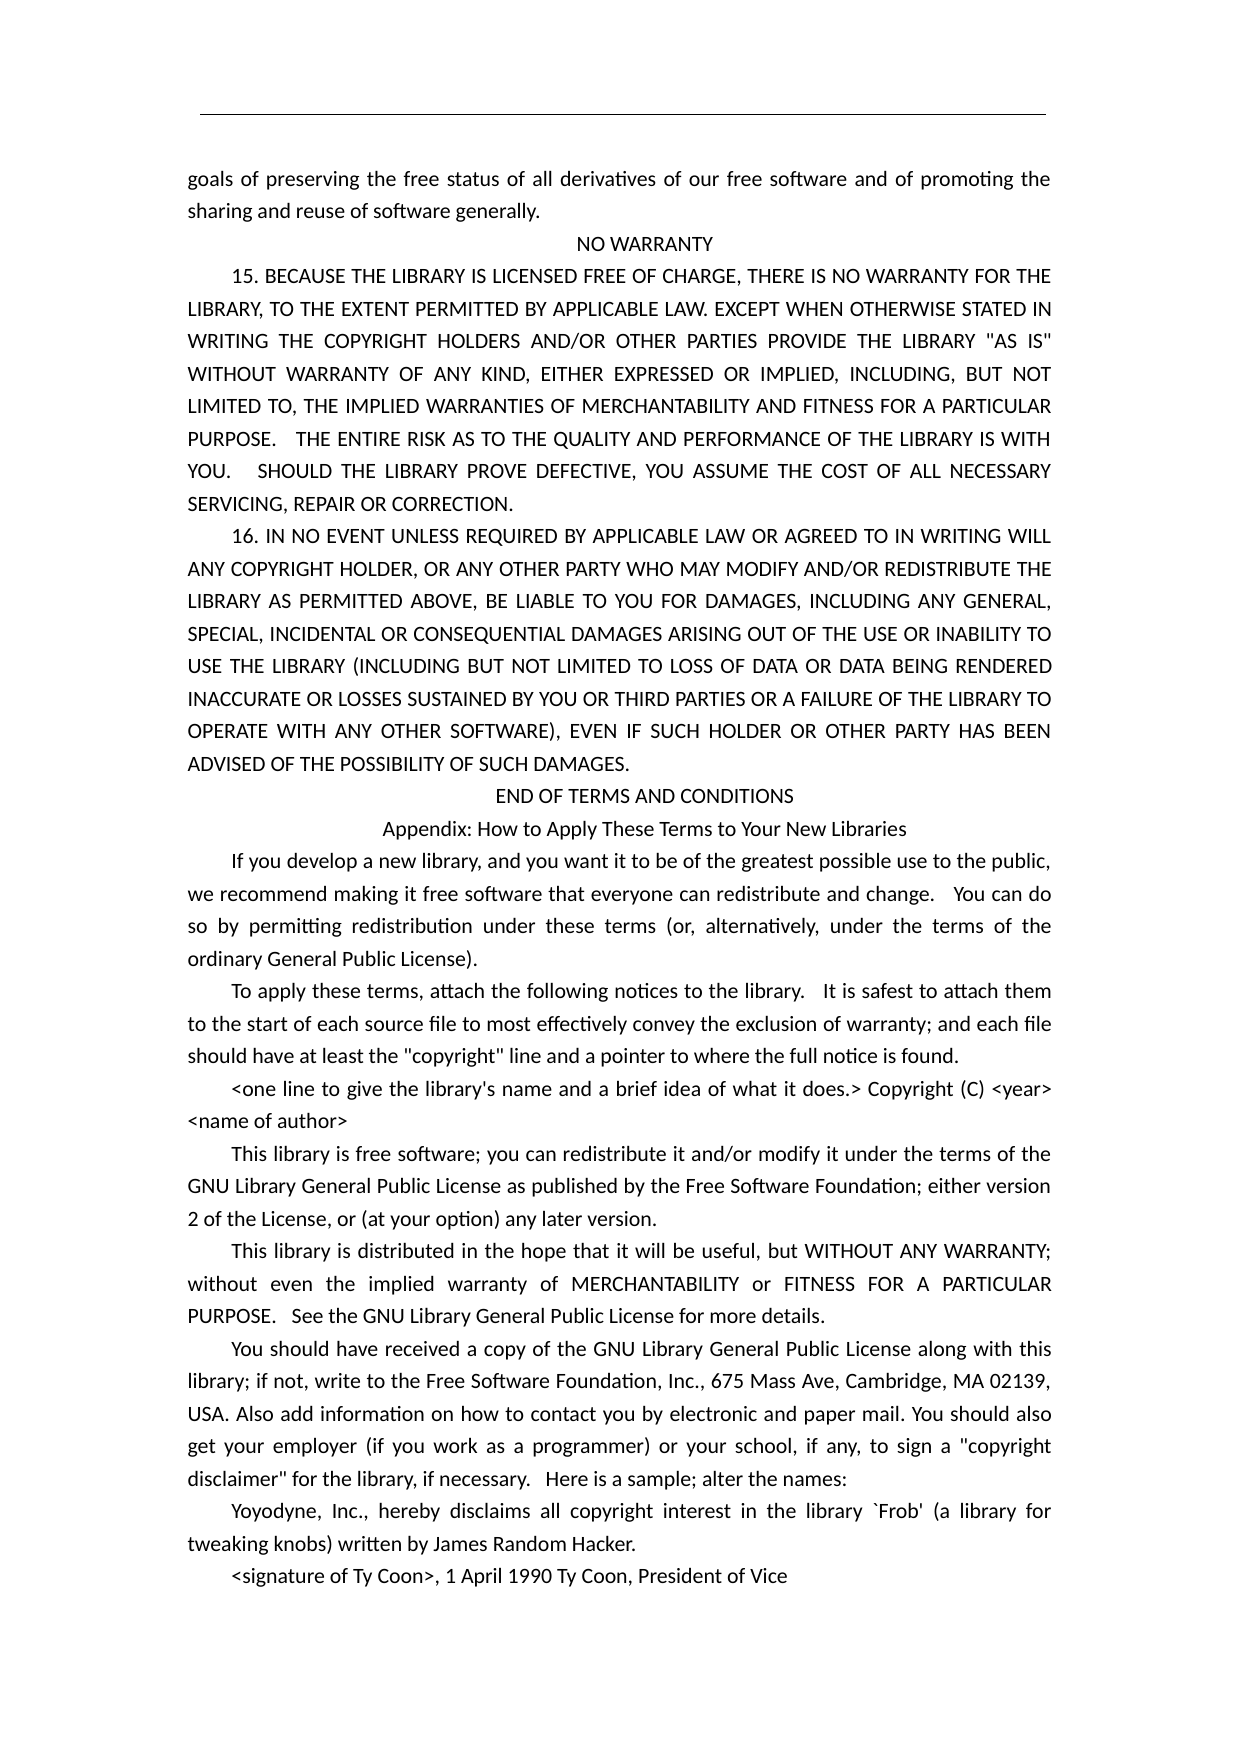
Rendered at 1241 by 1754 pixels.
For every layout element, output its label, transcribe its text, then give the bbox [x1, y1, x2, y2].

text Appendix: How to Apply These Terms to Your New Libraries [200, 812, 1046, 844]
text 16. IN NO EVENT UNLESS REQUIRED BY APPLICABLE LAW OR AGREED TO IN WRITING WILL ANY COPYRIGHT HOLDER, OR ANY OTHER PARTY WHO MAY MODIFY AND/OR REDISTRIBUTE THE LIBRARY AS PERMITTED ABOVE, BE LIABLE TO YOU FOR DAMAGES, INCLUDING ANY GENERAL, SPECIAL, INCIDENTAL OR CONSEQUENTIAL DAMAGES ARISING OUT OF THE USE OR INABILITY TO USE THE LIBRARY (INCLUDING BUT NOT LIMITED TO LOSS OF DATA OR DATA BEING RENDERED INACCURATE OR LOSSES SUSTAINED BY YOU OR THIRD PARTIES OR A FAILURE OF THE LIBRARY TO OPERATE WITH ANY OTHER SOFTWARE), EVEN IF SUCH HOLDER OR OTHER PARTY HAS BEEN ADVISED OF THE POSSIBILITY OF SUCH DAMAGES. [187, 519, 1053, 779]
text 15. BECAUSE THE LIBRARY IS LICENSED FREE OF CHARGE, THERE IS NO WARRANTY FOR THE LIBRARY, TO THE EXTENT PERMITTED BY APPLICABLE LAW. EXCEPT WHEN OTHERWISE STATED IN WRITING THE COPYRIGHT HOLDERS AND/OR OTHER PARTIES PROVIDE THE LIBRARY "AS IS" WITHOUT WARRANTY OF ANY KIND, EITHER EXPRESSED OR IMPLIED, INCLUDING, BUT NOT LIMITED TO, THE IMPLIED WARRANTIES OF MERCHANTABILITY AND FITNESS FOR A PARTICULAR PURPOSE. THE ENTIRE RISK AS TO THE QUALITY AND PERFORMANCE OF THE LIBRARY IS WITH YOU. SHOULD THE LIBRARY PROVE DEFECTIVE, YOU ASSUME THE COST OF ALL NECESSARY SERVICING, REPAIR OR CORRECTION. [187, 259, 1053, 519]
text END OF TERMS AND CONDITIONS [200, 779, 1046, 812]
text This library is free software; you can redistribute it and/or modify it under the terms of the GNU Library General Public License as published by the Free Software Foundation; either version 2 of the License, or (at your option) any later version. [187, 1137, 1053, 1234]
text You should have received a copy of the GNU Library General Public License along with this library; if not, write to the Free Software Foundation, Inc., 675 Mass Ave, Cambridge, MA 02139, USA. Also add information on how to contact you by electronic and paper mail. You should also get your employer (if you work as a programmer) or your school, if any, to sign a "copyright disclaimer" for the library, if necessary. Here is a sample; alter the names: [187, 1332, 1053, 1494]
text Yoyodyne, Inc., hereby disclaims all copyright interest in the library `Frob' (a library for tweaking knobs) written by James Random Hacker. [187, 1494, 1053, 1559]
text This library is distributed in the hope that it will be useful, but WITHOUT ANY WARRANTY; without even the implied warranty of MERCHANTABILITY or FITNESS FOR A PARTICULAR PURPOSE. See the GNU Library General Public License for more details. [187, 1234, 1053, 1332]
text NO WARRANTY [200, 227, 1046, 259]
text If you develop a new library, and you want it to be of the greatest possible use to the public, we recommend making it free software that everyone can redistribute and change. You can do so by permitting redistribution under these terms (or, alternatively, under the terms of the ordinary General Public License). [187, 844, 1053, 974]
text <one line to give the library's name and a brief idea of what it does.> Copyright (C) <year> <name of author> [187, 1072, 1053, 1137]
text <signature of Ty Coon>, 1 April 1990 Ty Coon, President of Vice [187, 1559, 1053, 1592]
text To apply these terms, attach the following notices to the library. It is safest to attach them to the start of each source file to most effectively convey the exclusion of warranty; and each file should have at least the "copyright" line and a pointer to where the full notice is found. [187, 974, 1053, 1072]
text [187, 162, 1053, 227]
